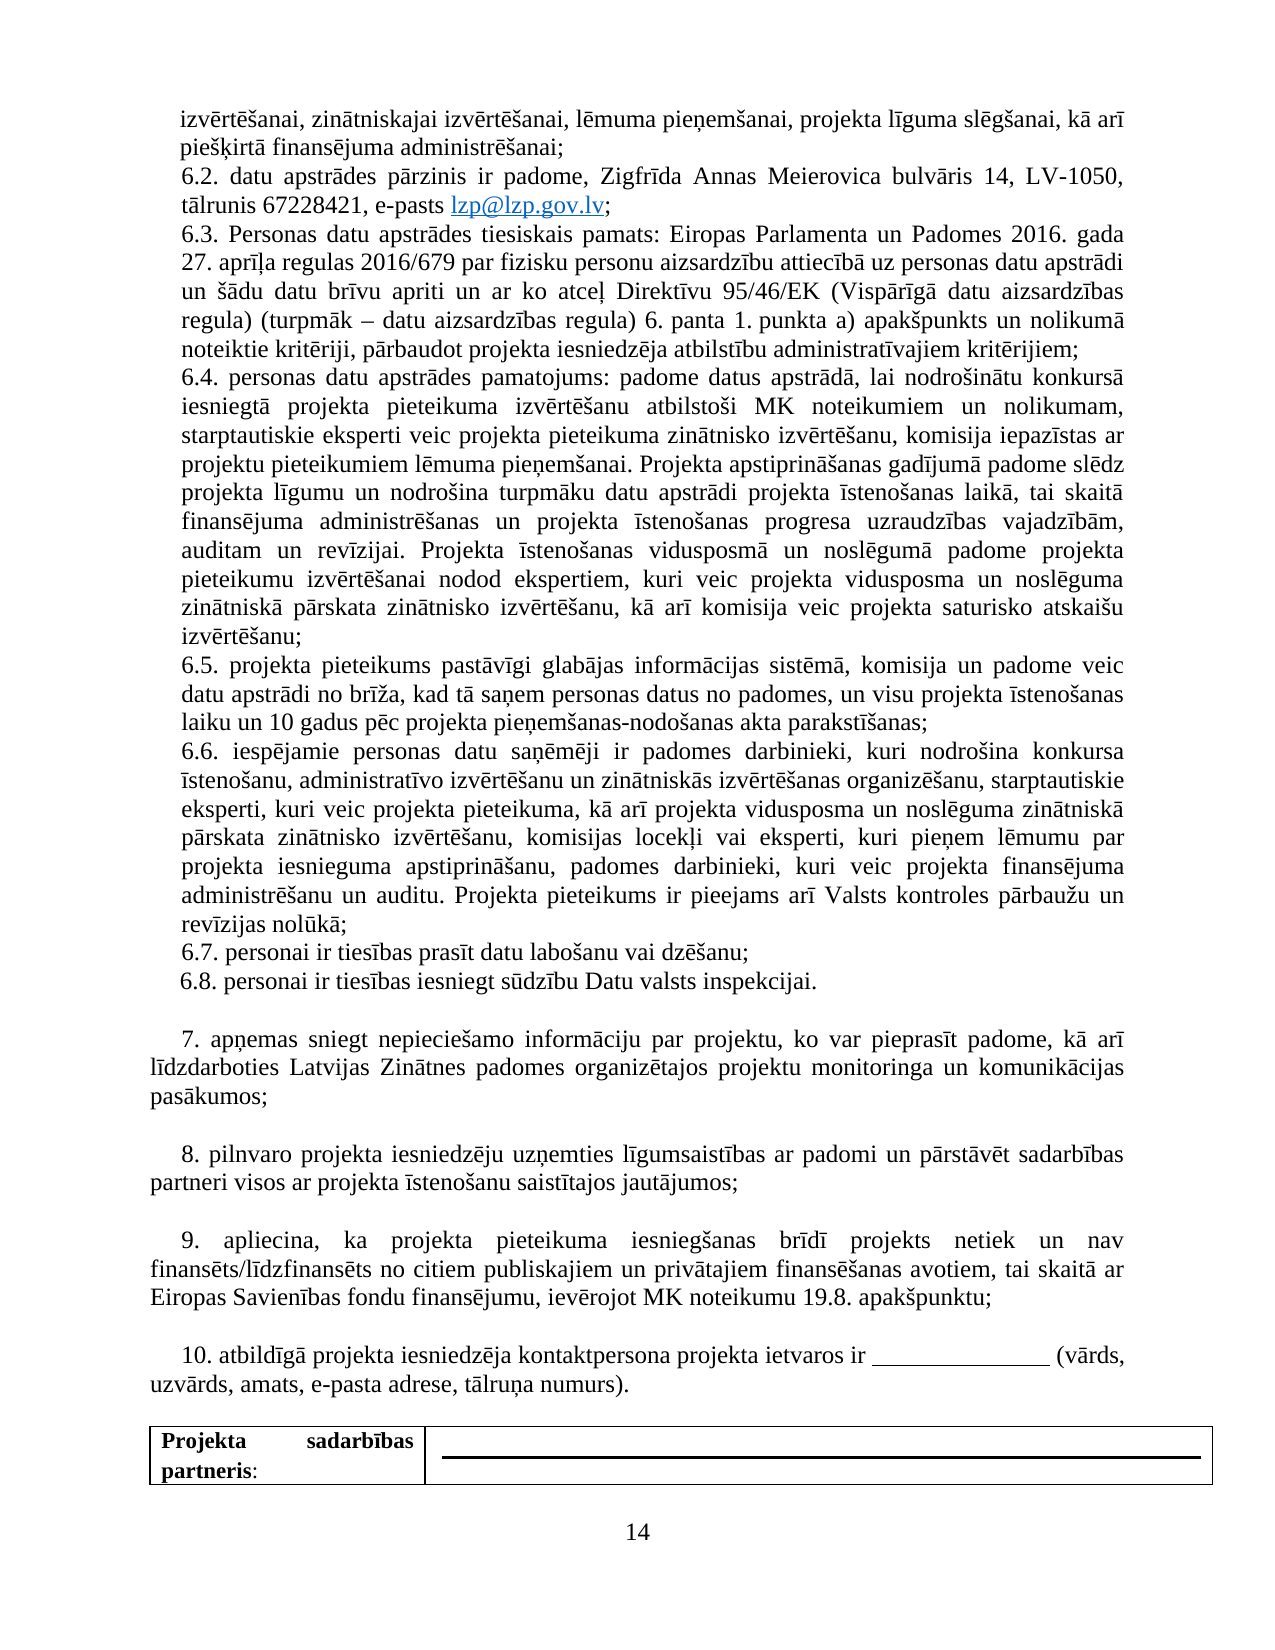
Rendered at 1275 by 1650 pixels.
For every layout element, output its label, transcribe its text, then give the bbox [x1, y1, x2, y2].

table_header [151, 1427, 424, 1484]
text 6.3. Personas datu apstrādes tiesiskais pamats: Eiropas Parlamenta un Padomes 2016. gada 27. aprīļa regulas 2016/679 par fizisku personu aizsardzību attiecībā uz personas datu apstrādi un šādu datu brīvu apriti un ar ko atceļ Direktīvu 95/46/EK (Vispārīgā datu aizsardzības regula) (turpmāk – datu aizsardzības regula) 6. panta 1. punkta a) apakšpunkts un nolikumā noteiktie kritēriji, pārbaudot projekta iesniedzēja atbilstību administratīvajiem kritērijiem; [181, 219, 1125, 362]
text 6.7. personai ir tiesības prasīt datu labošanu vai dzēšanu; [181, 937, 1125, 966]
text 10. atbildīgā projekta iesniedzēja kontaktpersona projekta ietvaros ir (vārds, uzvārds, amats, e-pasta adrese, tālruņa numurs). [150, 1340, 1125, 1397]
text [179, 104, 1125, 161]
text 6.2. datu apstrādes pārzinis ir padome, Zigfrīda Annas Meierovica bulvāris 14, LV-1050, tālrunis 67228421, e-pasts lzp@lzp.gov.lv; [181, 161, 1125, 219]
text 7. apņemas sniegt nepieciešamo informāciju par projektu, ko var pieprasīt padome, kā arī līdzdarboties Latvijas Zinātnes padomes organizētajos projektu monitoringa un komunikācijas pasākumos; [150, 1024, 1125, 1110]
text 8. pilnvaro projekta iesniedzēju uzņemties līgumsaistības ar padomi un pārstāvēt sadarbības partneri visos ar projekta īstenošanu saistītajos jautājumos; [150, 1139, 1125, 1196]
text 6.5. projekta pieteikums pastāvīgi glabājas informācijas sistēmā, komisija un padome veic datu apstrādi no brīža, kad tā saņem personas datus no padomes, un visu projekta īstenošanas laiku un 10 gadus pēc projekta pieņemšanas-nodošanas akta parakstīšanas; [181, 650, 1125, 736]
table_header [426, 1427, 1212, 1484]
text 6.6. iespējamie personas datu saņēmēji ir padomes darbinieki, kuri nodrošina konkursa īstenošanu, administratīvo izvērtēšanu un zinātniskās izvērtēšanas organizēšanu, starptautiskie eksperti, kuri veic projekta pieteikuma, kā arī projekta vidusposma un noslēguma zinātniskā pārskata zinātnisko izvērtēšanu, komisijas locekļi vai eksperti, kuri pieņem lēmumu par projekta iesnieguma apstiprināšanu, padomes darbinieki, kuri veic projekta finansējuma administrēšanu un auditu. Projekta pieteikums ir pieejams arī Valsts kontroles pārbaužu un revīzijas nolūkā; [181, 736, 1125, 937]
text 6.4. personas datu apstrādes pamatojums: padome datus apstrādā, lai nodrošinātu konkursā iesniegtā projekta pieteikuma izvērtēšanu atbilstoši MK noteikumiem un nolikumam, starptautiskie eksperti veic projekta pieteikuma zinātnisko izvērtēšanu, komisija iepazīstas ar projektu pieteikumiem lēmuma pieņemšanai. Projekta apstiprināšanas gadījumā padome slēdz projekta līgumu un nodrošina turpmāku datu apstrādi projekta īstenošanas laikā, tai skaitā finansējuma administrēšanas un projekta īstenošanas progresa uzraudzības vajadzībām, auditam un revīzijai. Projekta īstenošanas vidusposmā un noslēgumā padome projekta pieteikumu izvērtēšanai nodod ekspertiem, kuri veic projekta vidusposma un noslēguma zinātniskā pārskata zinātnisko izvērtēšanu, kā arī komisija veic projekta saturisko atskaišu izvērtēšanu; [181, 362, 1125, 650]
text 6.8. personai ir tiesības iesniegt sūdzību Datu valsts inspekcijai. [150, 966, 1125, 995]
text 9. apliecina, ka projekta pieteikuma iesniegšanas brīdī projekts netiek un nav finansēts/līdzfinansēts no citiem publiskajiem un privātajiem finansēšanas avotiem, tai skaitā ar Eiropas Savienības fondu finansējumu, ievērojot MK noteikumu 19.8. apakšpunktu; [150, 1225, 1125, 1311]
